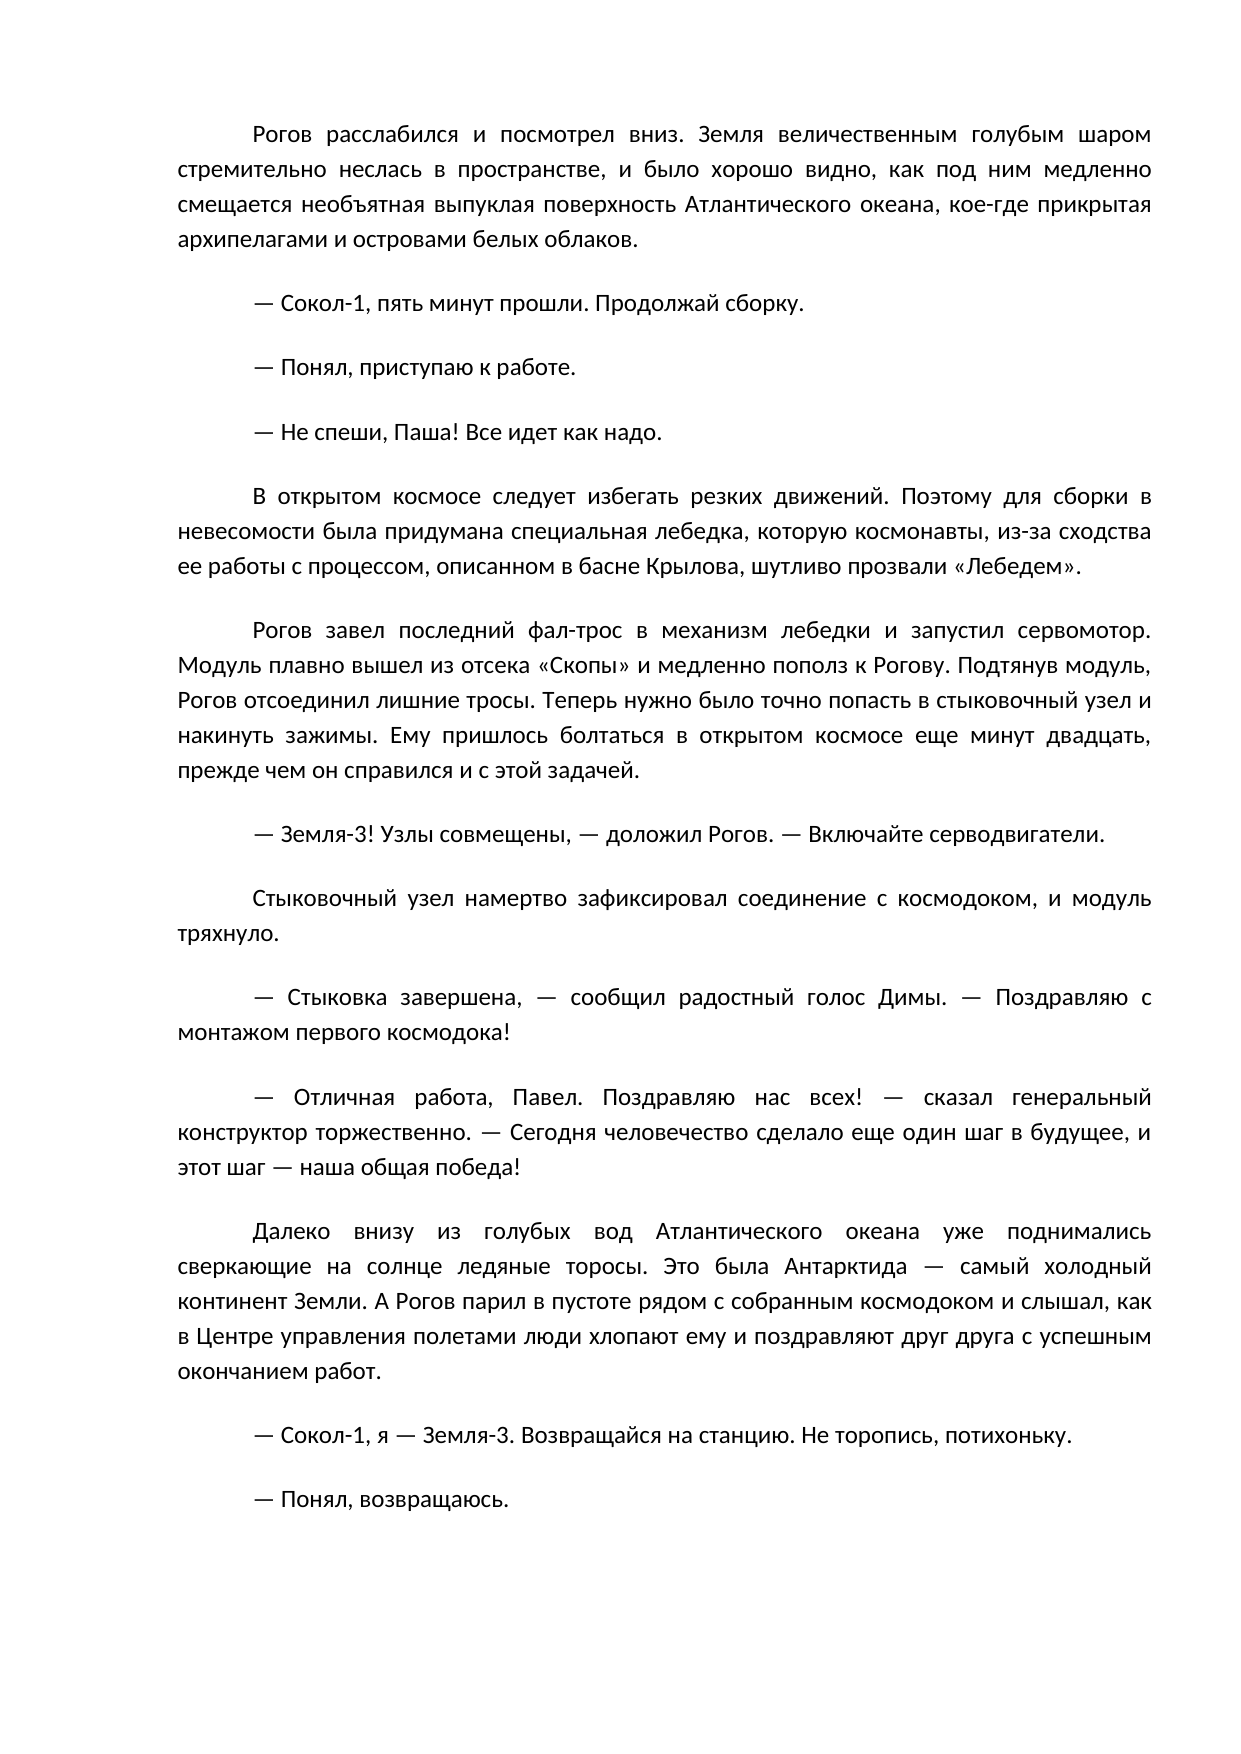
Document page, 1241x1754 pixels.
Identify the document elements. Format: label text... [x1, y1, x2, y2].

text — Земля-3! Узлы совмещены, — доложил Рогов. — Включайте серводвигатели. [177, 818, 1152, 849]
text Рогов завел последний фал-трос в механизм лебедки и запустил сервомотор. Модуль плавно вышел из отсека «Скопы» и медленно пополз к Рогову. Подтянув модуль, Рогов отсоединил лишние тросы. Теперь нужно было точно попасть в стыковочный узел и накинуть зажимы. Ему пришлось болтаться в открытом космосе еще минут двадцать, прежде чем он справился и с этой задачей. [177, 614, 1152, 784]
text — Понял, возвращаюсь. [177, 1483, 1152, 1514]
text — Понял, приступаю к работе. [177, 351, 1152, 382]
text Далеко внизу из голубых вод Атлантического океана уже поднимались сверкающие на солнце ледяные торосы. Это была Антарктида — самый холодный континент Земли. А Рогов парил в пустоте рядом с собранным космодоком и слышал, как в Центре управления полетами люди хлопают ему и поздравляют друг друга с успешным окончанием работ. [177, 1215, 1152, 1385]
text — Не спеши, Паша! Все идет как надо. [177, 416, 1152, 446]
text — Стыковка завершена, — сообщил радостный голос Димы. — Поздравляю с монтажом первого космодока! [177, 981, 1152, 1047]
text В открытом космосе следует избегать резких движений. Поэтому для сборки в невесомости была придумана специальная лебедка, которую космонавты, из-за сходства ее работы с процессом, описанном в басне Крылова, шутливо прозвали «Лебедем». [177, 480, 1152, 580]
text — Сокол-1, пять минут прошли. Продолжай сборку. [177, 287, 1152, 318]
text — Сокол-1, я — Земля-3. Возвращайся на станцию. Не торопись, потихоньку. [177, 1419, 1152, 1449]
text — Отличная работа, Павел. Поздравляю нас всех! — сказал генеральный конструктор торжественно. — Сегодня человечество сделало еще один шаг в будущее, и этот шаг — наша общая победа! [177, 1081, 1152, 1181]
text Стыковочный узел намертво зафиксировал соединение с космодоком, и модуль тряхнуло. [177, 882, 1152, 948]
text Рогов расслабился и посмотрел вниз. Земля величественным голубым шаром стремительно неслась в пространстве, и было хорошо видно, как под ним медленно смещается необъятная выпуклая поверхность Атлантического океана, кое-где прикрытая архипелагами и островами белых облаков. [177, 118, 1152, 254]
